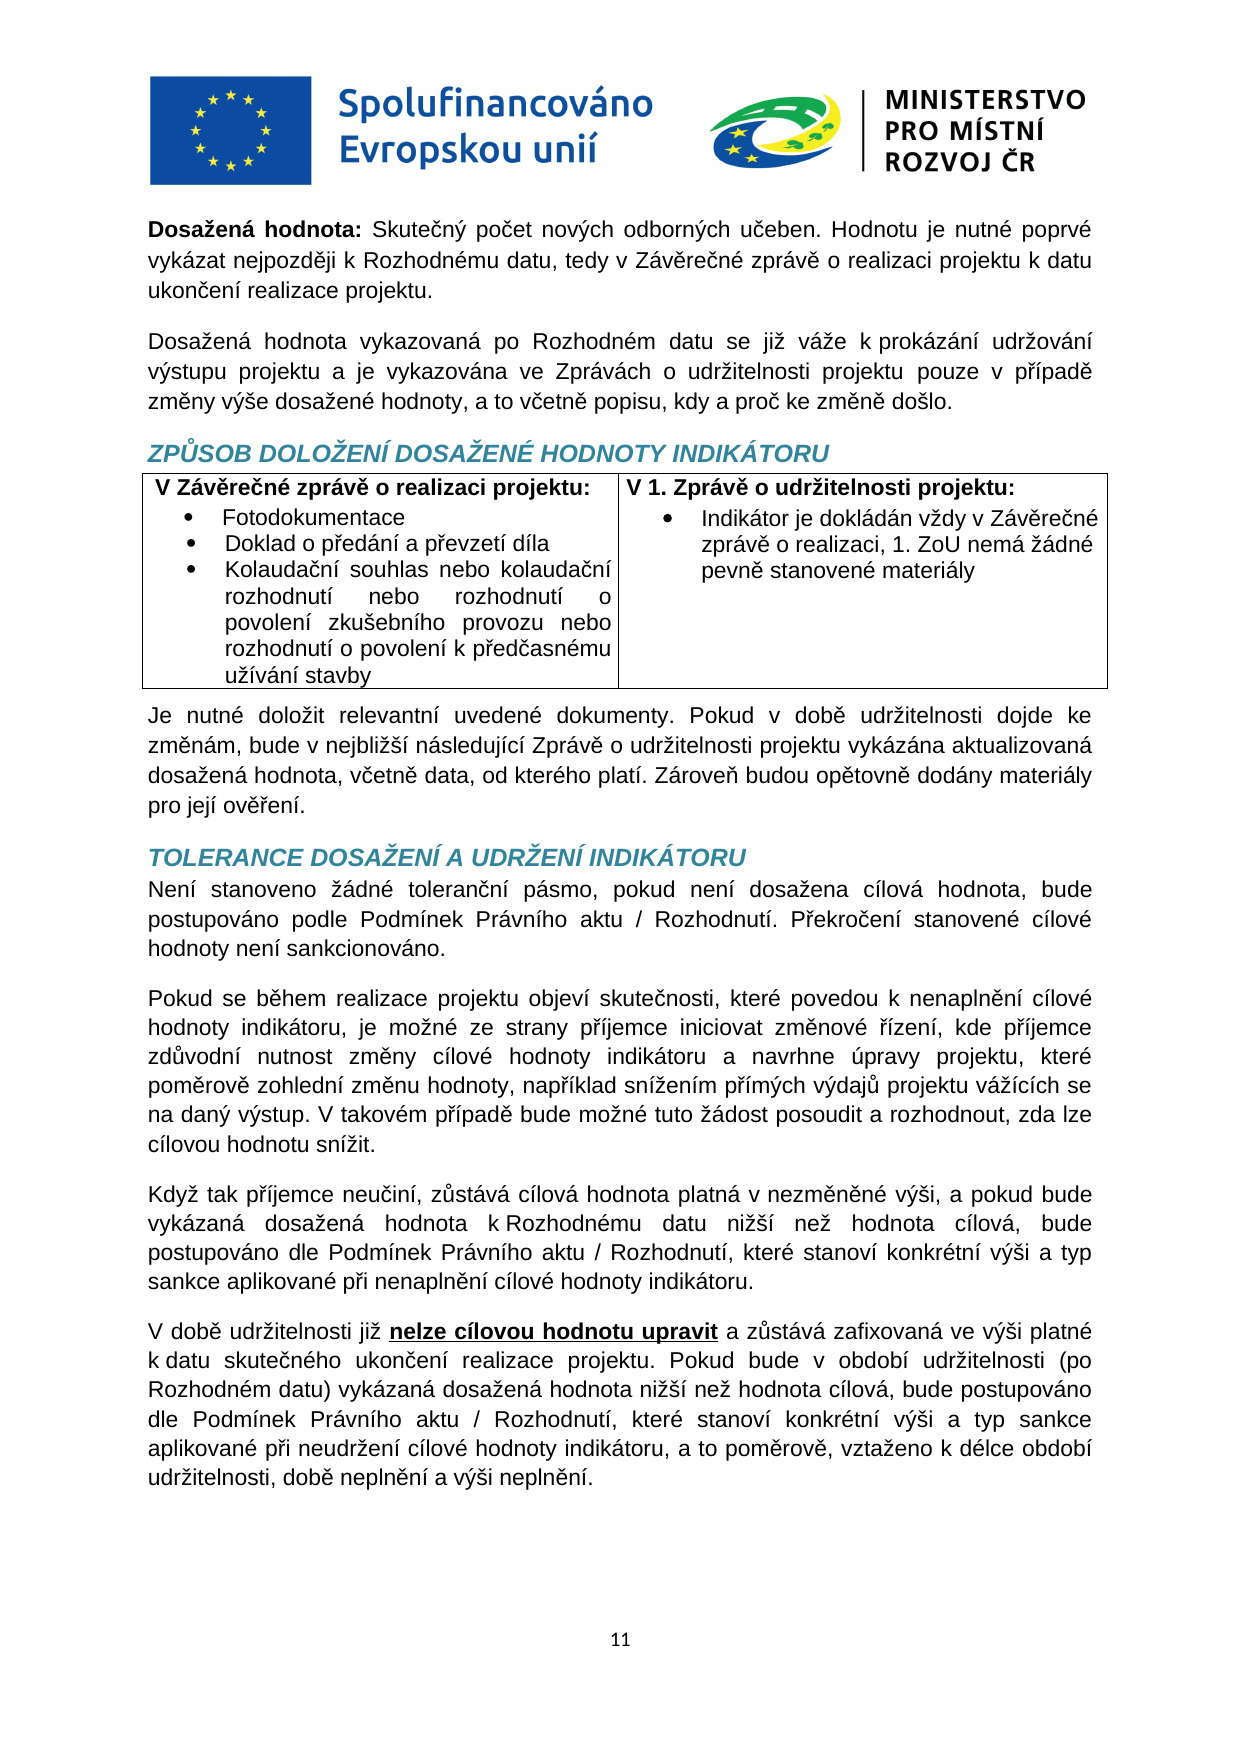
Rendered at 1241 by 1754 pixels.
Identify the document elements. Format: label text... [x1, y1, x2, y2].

table_header V Závěrečné zprávě o realizaci projektu: Fotodokumentace Doklad o předání a převzetí díla Kolaudační souhlas nebo kolaudační rozhodnutí nebo rozhodnutí o povolení zkušebního provozu nebo rozhodnutí o povolení k předčasnému užívání stavby [143, 474, 618, 688]
text Není stanoveno žádné toleranční pásmo, pokud není dosažena cílová hodnota, bude postupováno podle Podmínek Právního aktu / Rozhodnutí. Překročení stanovené cílové hodnoty není sankcionováno. [148, 876, 1093, 961]
picture [147, 73, 1093, 188]
text Když tak příjemce neučiní, zůstává cílová hodnota platná v nezměněné výši, a pokud bude vykázaná dosažená hodnota k Rozhodnému datu nižší než hodnota cílová, bude postupováno dle Podmínek Právního aktu / Rozhodnutí, které stanoví konkrétní výši a typ sankce aplikované při nenaplnění cílové hodnoty indikátoru. [148, 1181, 1093, 1294]
text Je nutné doložit relevantní uvedené dokumenty. Pokud v době udržitelnosti dojde ke změnám, bude v nejbližší následující Zprávě o udržitelnosti projektu vykázána aktualizovaná dosažená hodnota, včetně data, od kterého platí. Zároveň budou opětovně dodány materiály pro její ověření. [148, 702, 1093, 819]
text Pokud se během realizace projektu objeví skutečnosti, které povedou k nenaplnění cílové hodnoty indikátoru, je možné ze strany příjemce iniciovat změnové řízení, kde příjemce zdůvodní nutnost změny cílové hodnoty indikátoru a navrhne úpravy projektu, které poměrově zohlední změnu hodnoty, například snížením přímých výdajů projektu vážících se na daný výstup. V takovém případě bude možné tuto žádost posoudit a rozhodnout, zda lze cílovou hodnotu snížit. [148, 985, 1093, 1157]
text Dosažená hodnota vykazovaná po Rozhodném datu se již váže k prokázání udržování výstupu projektu a je vykazována ve Zprávách o udržitelnosti projektu pouze v případě změny výše dosažené hodnoty, a to včetně popisu, kdy a proč ke změně došlo. [148, 328, 1093, 415]
text V době udržitelnosti již nelze cílovou hodnotu upravit a zůstává zafixovaná ve výši platné k datu skutečného ukončení realizace projektu. Pokud bude v období udržitelnosti (po Rozhodném datu) vykázaná dosažená hodnota nižší než hodnota cílová, bude postupováno dle Podmínek Právního aktu / Rozhodnutí, které stanoví konkrétní výši a typ sankce aplikované při neudržení cílové hodnoty indikátoru, a to poměrově, vztaženo k délce období udržitelnosti, době neplnění a výši neplnění. [148, 1318, 1093, 1490]
table_header V 1. Zprávě o udržitelnosti projektu: Indikátor je dokládán vždy v Závěrečné zprávě o realizaci, 1. ZoU nemá žádné pevně stanovené materiály [619, 474, 1107, 688]
text Dosažená hodnota: Skutečný počet nových odborných učeben. Hodnotu je nutné poprvé vykázat nejpozději k Rozhodnému datu, tedy v Závěrečné zprávě o realizaci projektu k datu ukončení realizace projektu. [148, 216, 1093, 303]
text Způsob doložení dosažené hodnoty indikátoru [148, 439, 1093, 468]
text TOLERANCE DOSAŽENÍ a udržení indikátoru [148, 843, 1093, 872]
